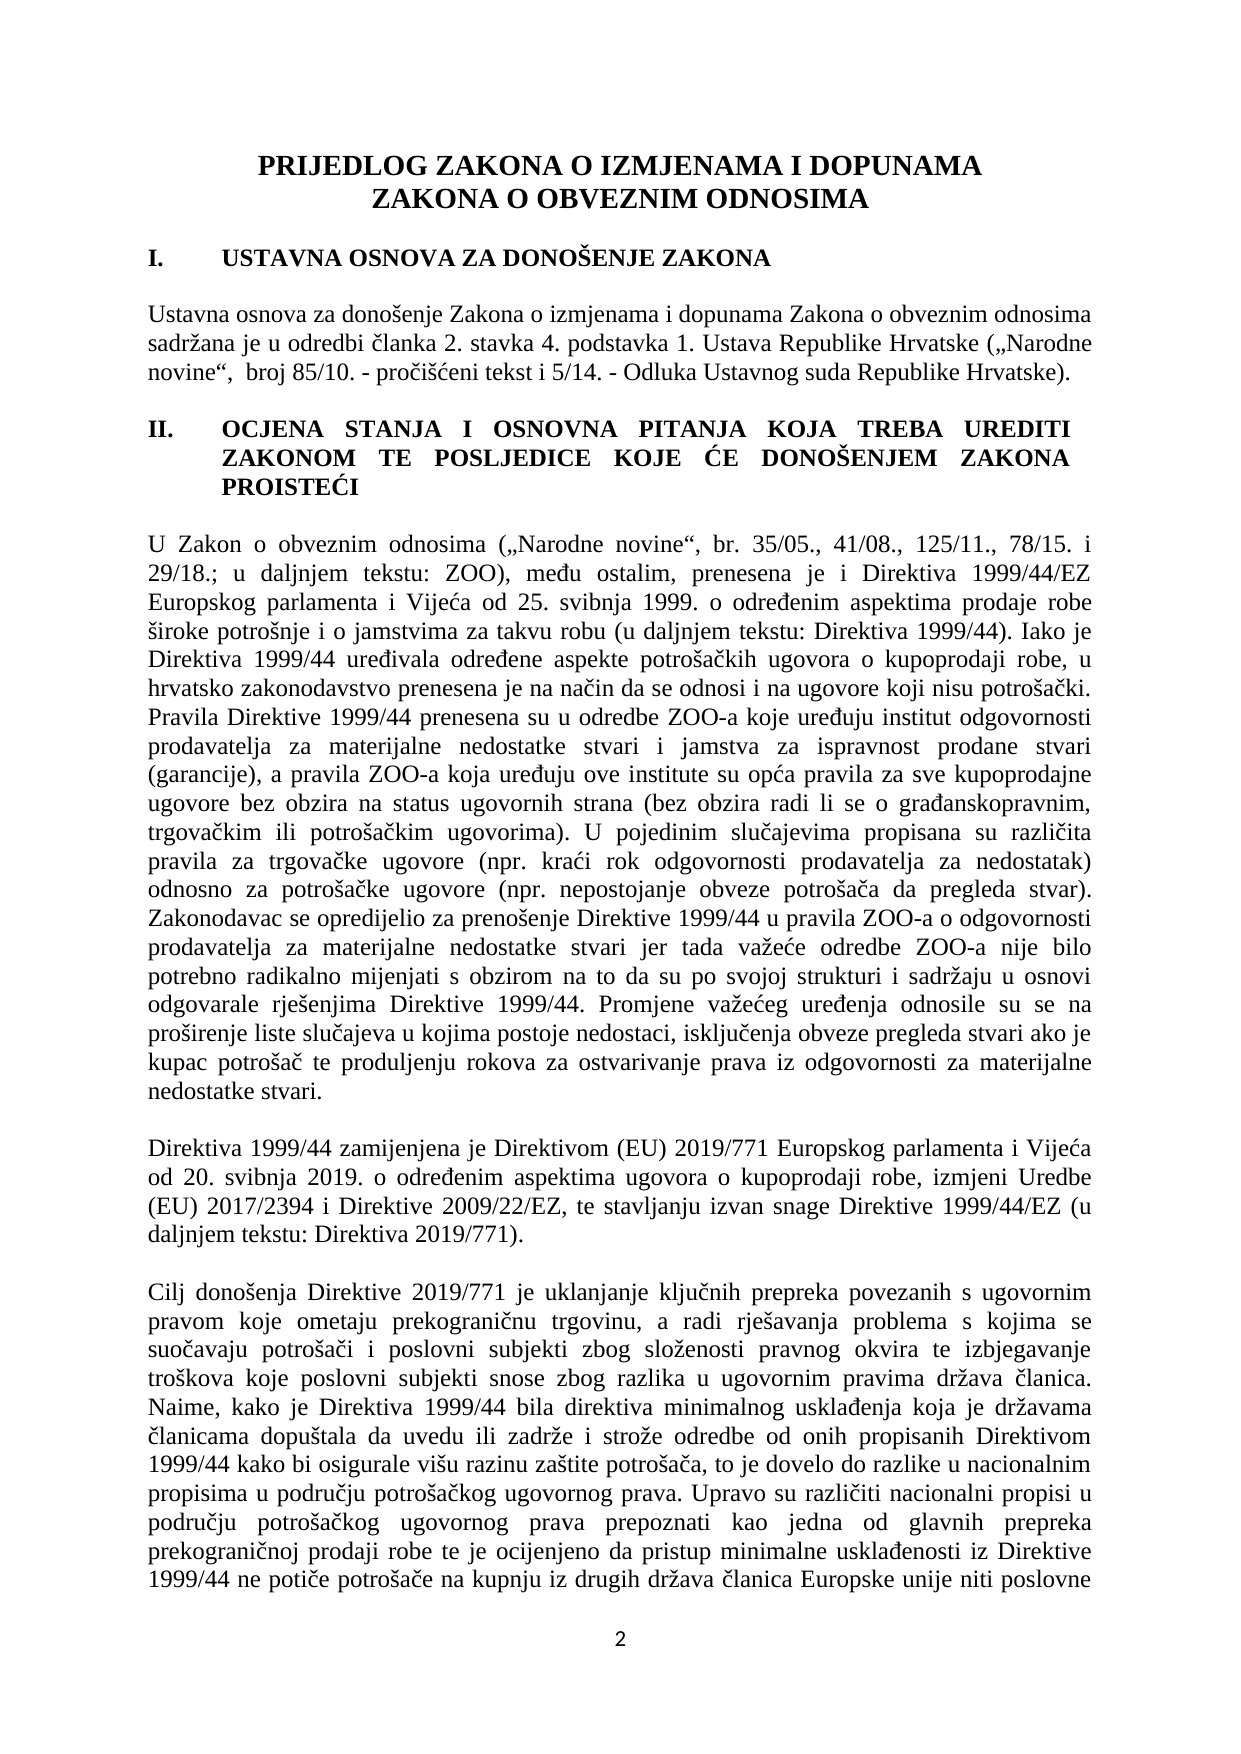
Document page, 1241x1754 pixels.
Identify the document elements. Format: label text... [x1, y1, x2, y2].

text Direktiva 1999/44 zamijenjena je Direktivom (EU) 2019/771 Europskog parlamenta i Vijeća od 20. svibnja 2019. o određenim aspektima ugovora o kupoprodaji robe, izmjeni Uredbe (EU) 2017/2394 i Direktive 2009/22/EZ, te stavljanju izvan snage Direktive 1999/44/EZ (u daljnjem tekstu: Direktiva 2019/771). [148, 1133, 1093, 1248]
text U Zakon o obveznim odnosima („Narodne novine“, br. 35/05., 41/08., 125/11., 78/15. i 29/18.; u daljnjem tekstu: ZOO), među ostalim, prenesena je i Direktiva 1999/44/EZ Europskog parlamenta i Vijeća od 25. svibnja 1999. o određenim aspektima prodaje robe široke potrošnje i o jamstvima za takvu robu (u daljnjem tekstu: Direktiva 1999/44). Iako je Direktiva 1999/44 uređivala određene aspekte potrošačkih ugovora o kupoprodaji robe, u hrvatsko zakonodavstvo prenesena je na način da se odnosi i na ugovore koji nisu potrošački. Pravila Direktive 1999/44 prenesena su u odredbe ZOO-a koje uređuju institut odgovornosti prodavatelja za materijalne nedostatke stvari i jamstva za ispravnost prodane stvari (garancije), a pravila ZOO-a koja uređuju ove institute su opća pravila za sve kupoprodajne ugovore bez obzira na status ugovornih strana (bez obzira radi li se o građanskopravnim, trgovačkim ili potrošačkim ugovorima). U pojedinim slučajevima propisana su različita pravila za trgovačke ugovore (npr. kraći rok odgovornosti prodavatelja za nedostatak) odnosno za potrošačke ugovore (npr. nepostojanje obveze potrošača da pregleda stvar). Zakonodavac se opredijelio za prenošenje Direktive 1999/44 u pravila ZOO-a o odgovornosti prodavatelja za materijalne nedostatke stvari jer tada važeće odredbe ZOO-a nije bilo potrebno radikalno mijenjati s obzirom na to da su po svojoj strukturi i sadržaju u osnovi odgovarale rješenjima Direktive 1999/44. Promjene važećeg uređenja odnosile su se na proširenje liste slučajeva u kojima postoje nedostaci, isključenja obveze pregleda stvari ako je kupac potrošač te produljenju rokova za ostvarivanje prava iz odgovornosti za materijalne nedostatke stvari. [148, 529, 1093, 1104]
text I. USTAVNA OSNOVA ZA DONOŠENJE ZAKONA [148, 243, 1093, 271]
text ZAKONA O OBVEZNIM ODNOSIMA [148, 181, 1093, 215]
text II. OCJENA STANJA I OSNOVNA PITANJA KOJA TREBA UREDITI ZAKONOM TE POSLJEDICE KOJE ĆE DONOŠENJEM ZAKONA PROISTEĆI [148, 414, 1093, 501]
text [148, 1277, 1093, 1593]
text PRIJEDLOG ZAKONA O IZMJENAMA I DOPUNAMA [148, 148, 1093, 181]
text Ustavna osnova za donošenje Zakona o izmjenama i dopunama Zakona o obveznim odnosima sadržana je u odredbi članka 2. stavka 4. podstavka 1. Ustava Republike Hrvatske („Narodne novine“, broj 85/10. - pročišćeni tekst i 5/14. - Odluka Ustavnog suda Republike Hrvatske). [148, 299, 1093, 386]
